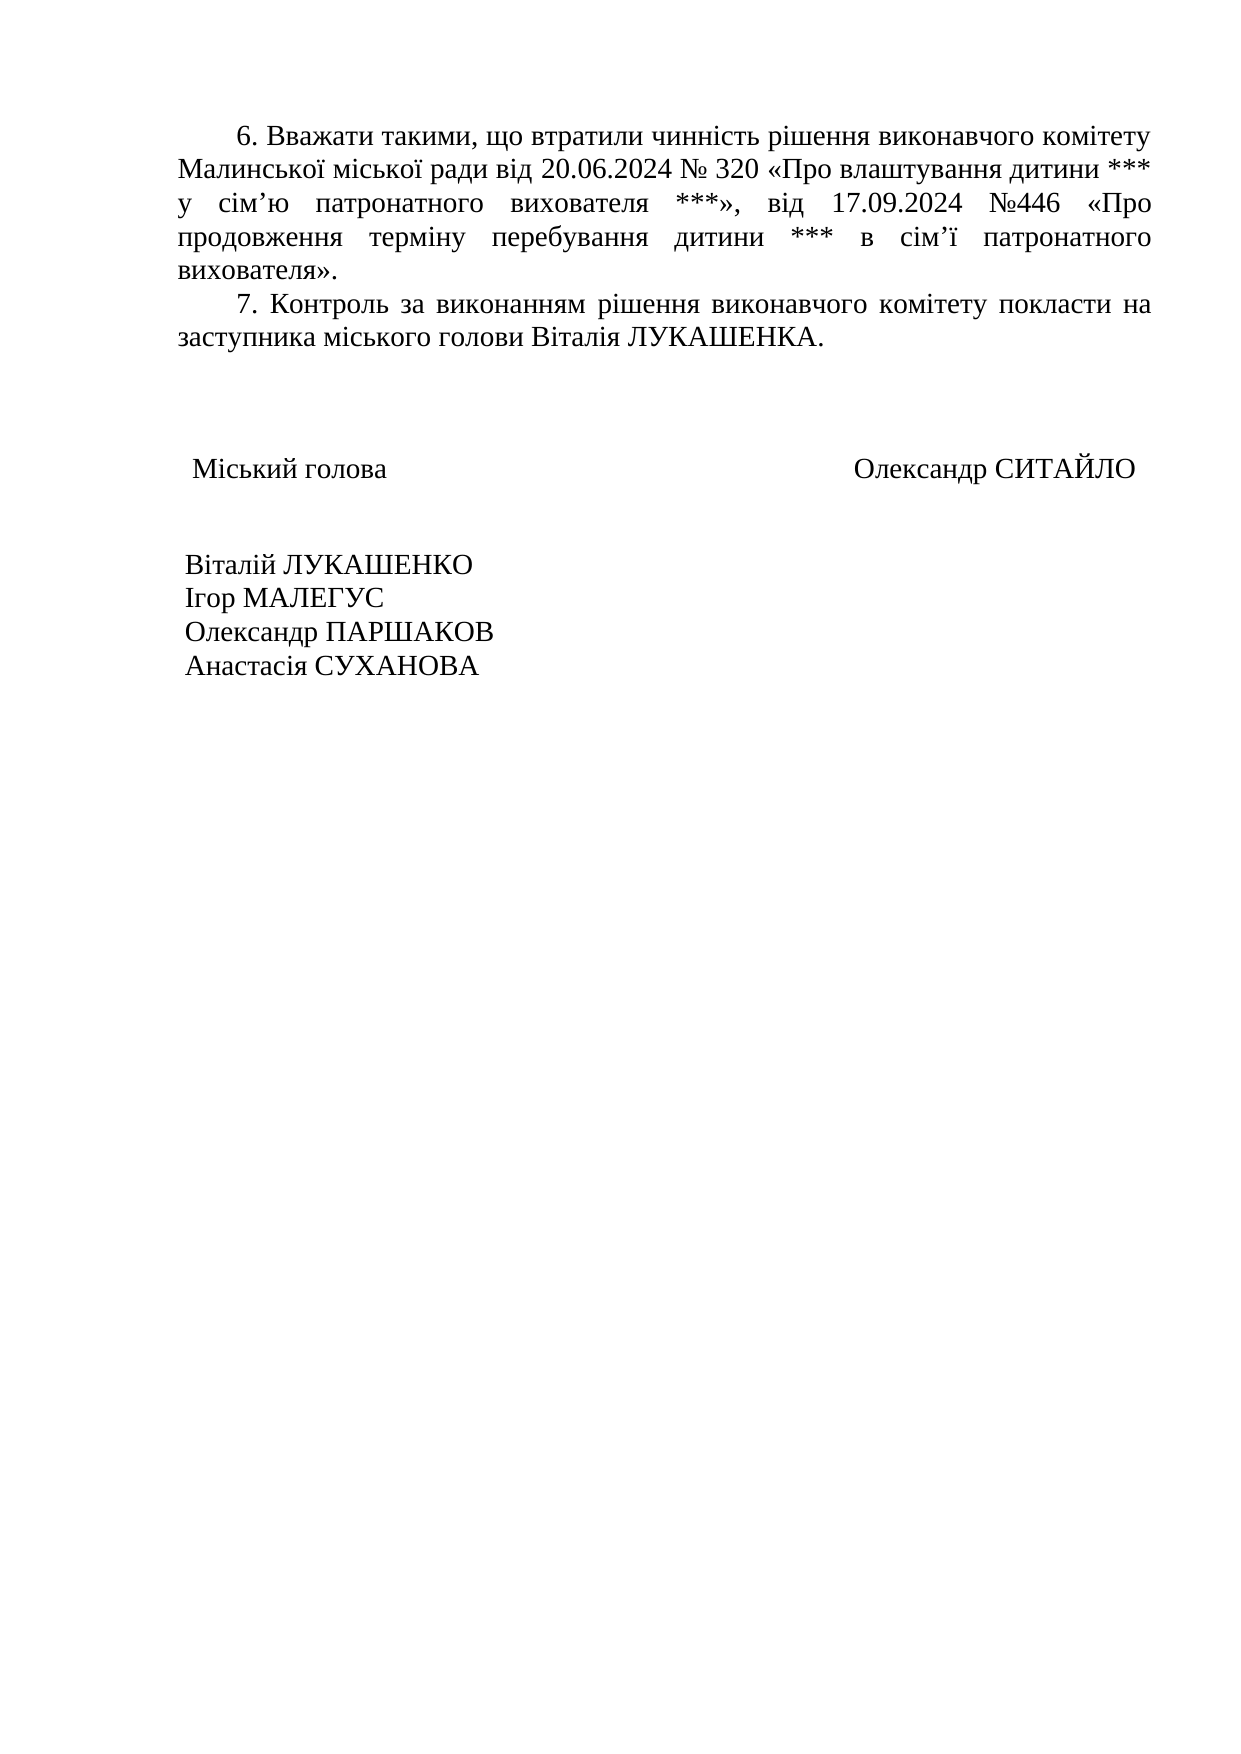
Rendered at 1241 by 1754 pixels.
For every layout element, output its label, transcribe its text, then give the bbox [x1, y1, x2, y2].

text Віталій ЛУКАШЕНКО [177, 547, 1152, 581]
text Анастасія СУХАНОВА [177, 648, 1152, 681]
text 7. Контроль за виконанням рішення виконавчого комітету покласти на заступника міського голови Віталія ЛУКАШЕНКА. [177, 286, 1152, 353]
text Ігор МАЛЕГУС [177, 581, 1152, 614]
text Олександр ПАРШАКОВ [177, 614, 1152, 648]
text Міський голова Олександр СИТАЙЛО [177, 451, 1152, 485]
text 6. Вважати такими, що втратили чинність рішення виконавчого комітету Малинської міської ради від 20.06.2024 № 320 «Про влаштування дитини *** у сім’ю патронатного вихователя ***», від 17.09.2024 №446 «Про продовження терміну перебування дитини *** в сім’ї патронатного вихователя». [177, 118, 1152, 286]
